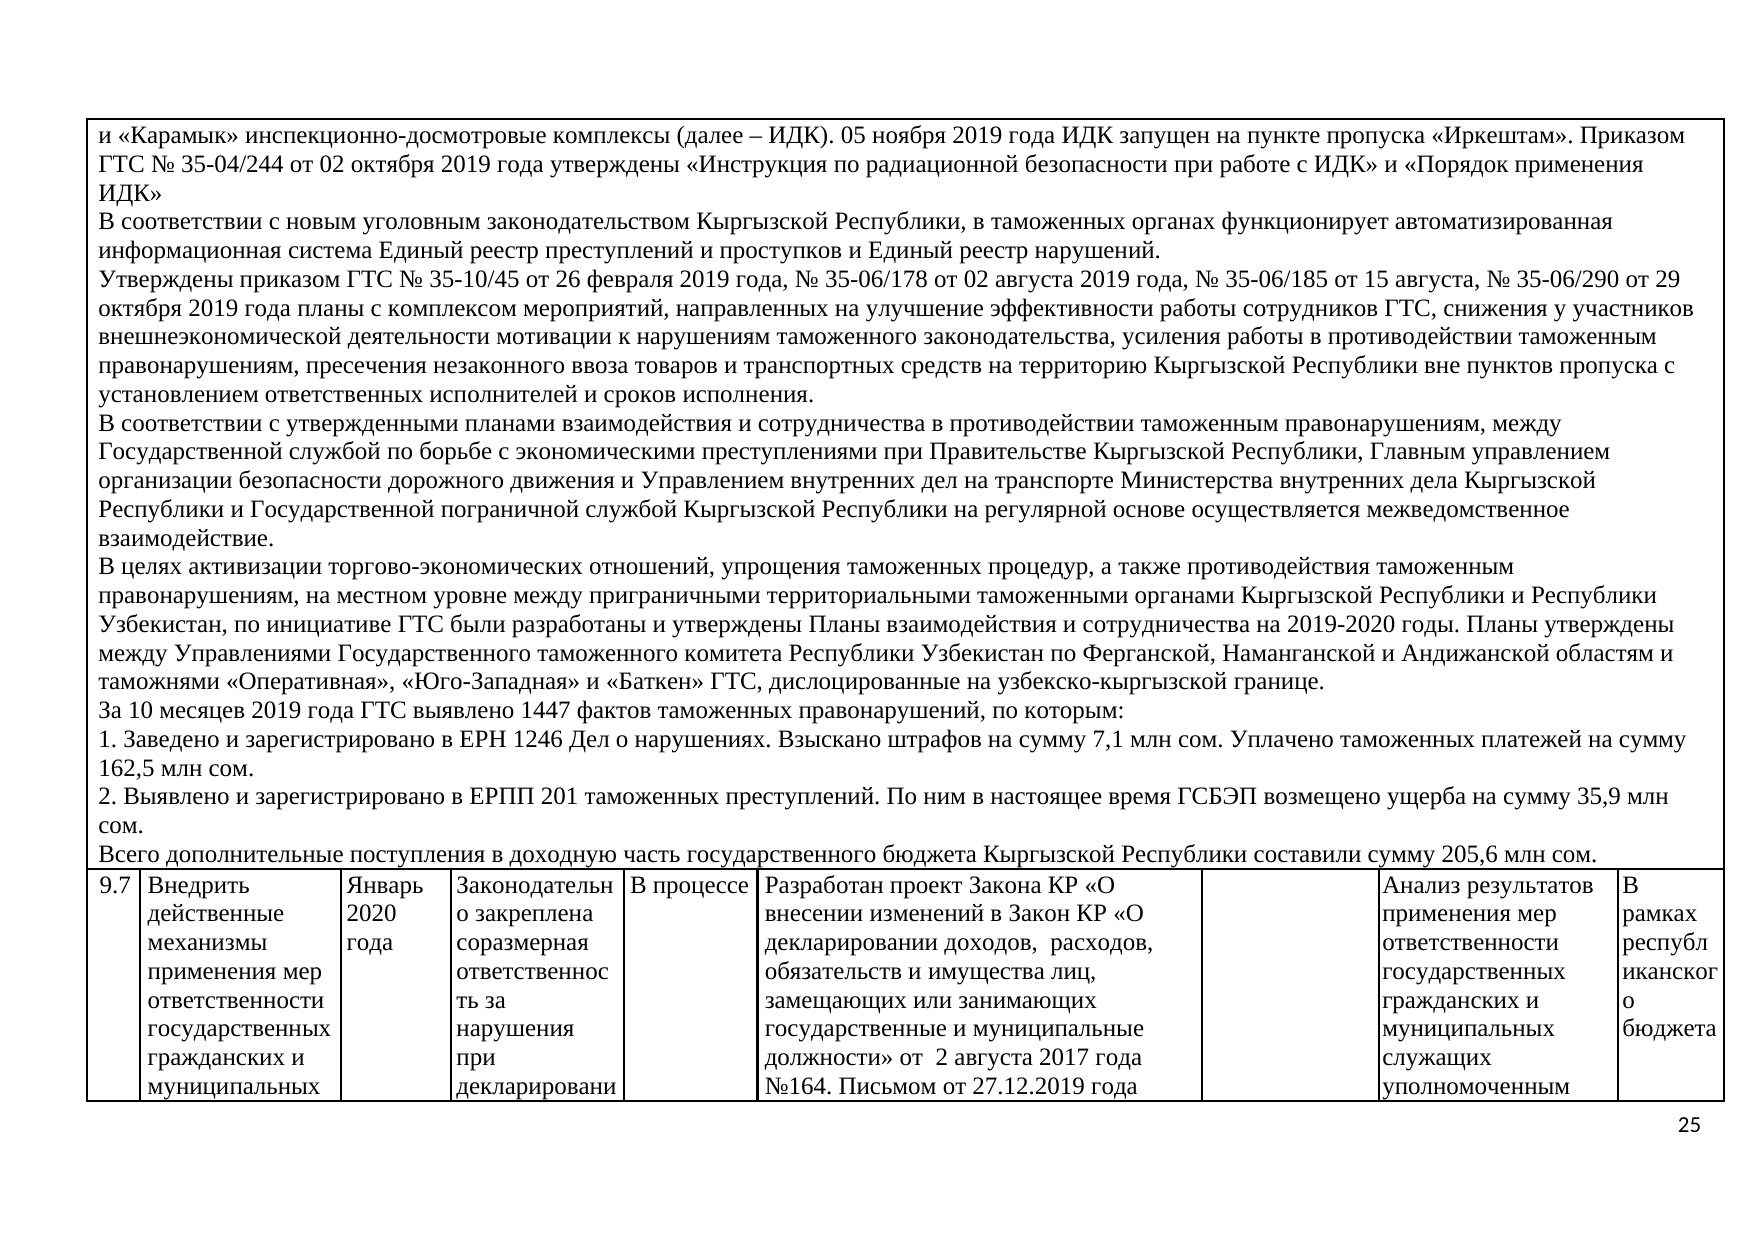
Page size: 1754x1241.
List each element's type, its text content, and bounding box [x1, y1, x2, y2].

table_cell В процессе [625, 870, 756, 1100]
table_cell 9.7 [88, 870, 139, 1100]
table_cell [88, 120, 1723, 868]
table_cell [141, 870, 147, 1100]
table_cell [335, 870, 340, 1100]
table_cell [1619, 870, 1723, 1100]
table_cell [1203, 870, 1378, 1100]
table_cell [759, 870, 1201, 1100]
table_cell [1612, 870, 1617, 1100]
table_cell Январь 2020 года [342, 870, 450, 1100]
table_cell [452, 870, 623, 1100]
